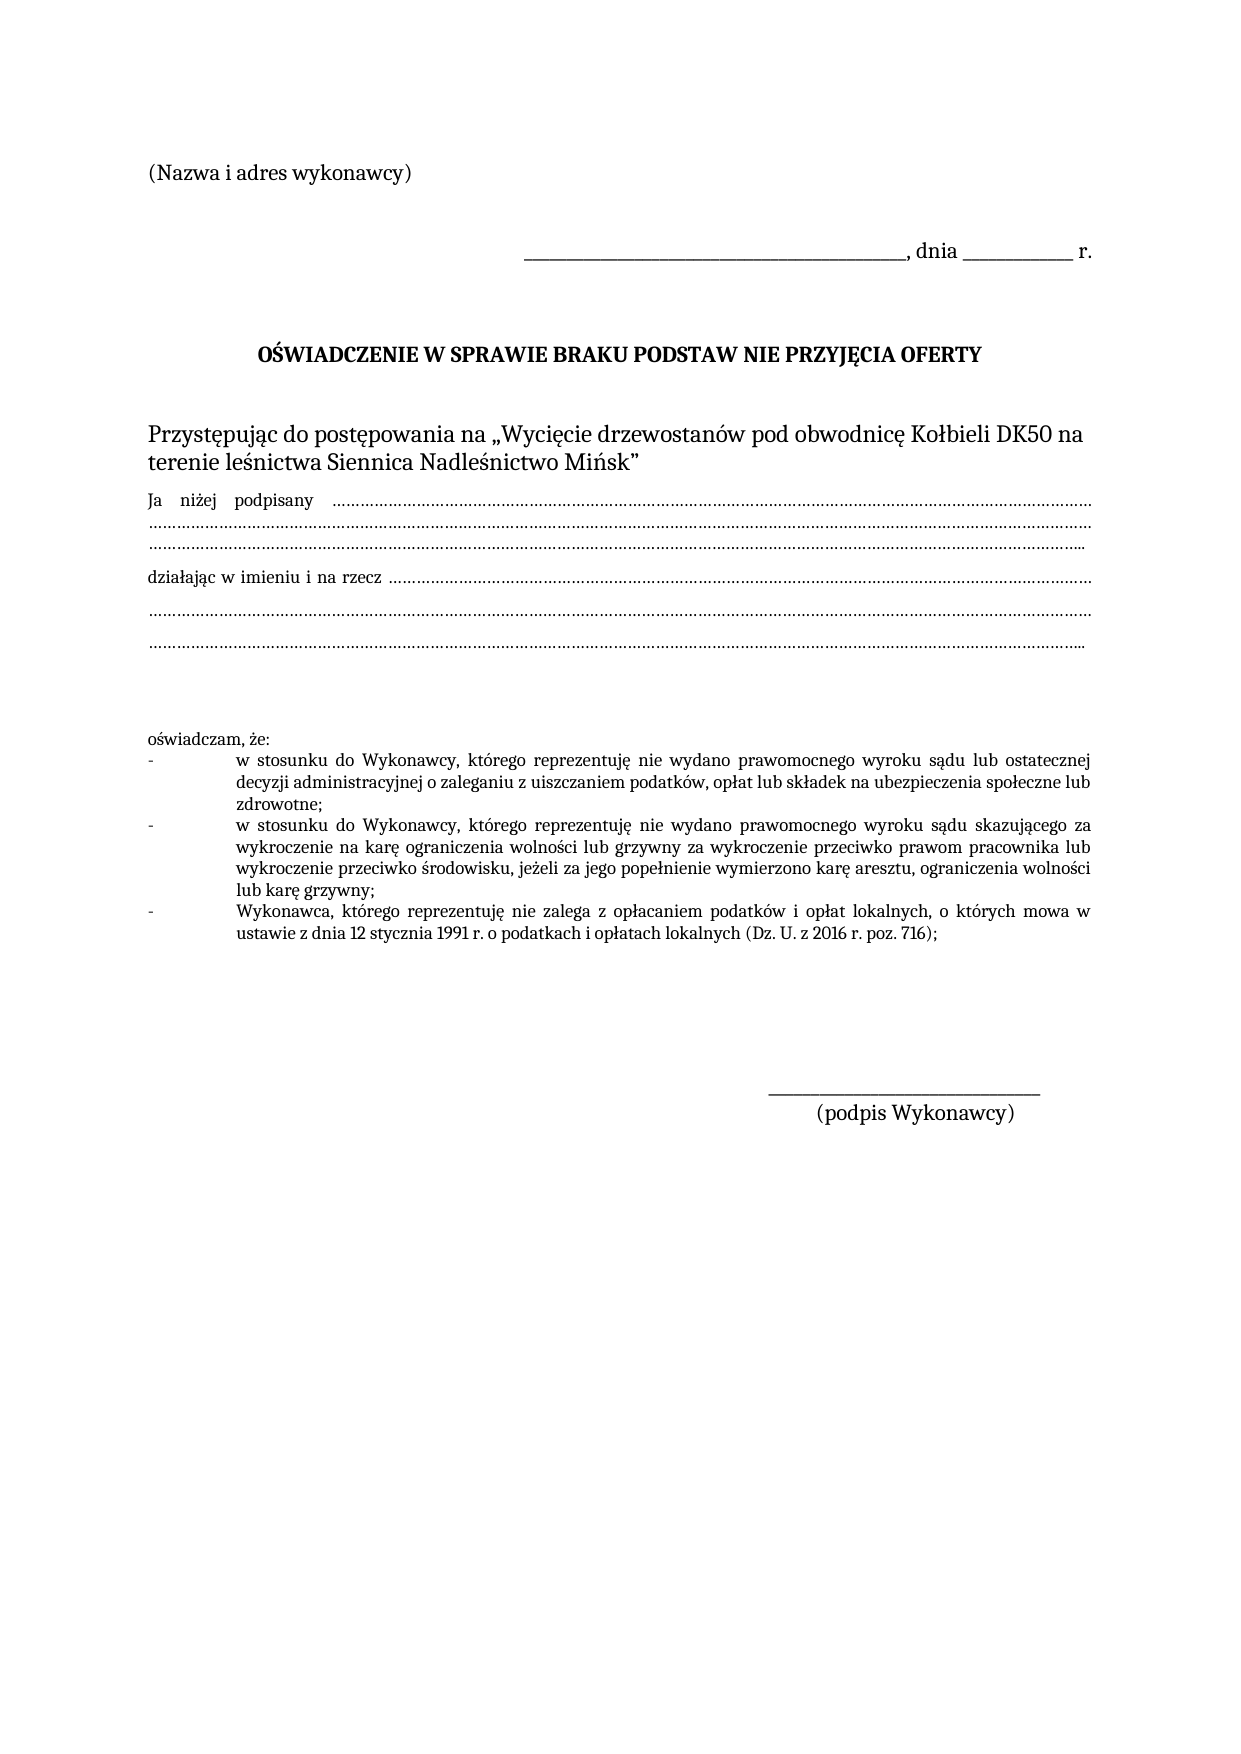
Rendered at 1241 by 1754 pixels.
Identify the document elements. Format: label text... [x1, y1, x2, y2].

text Ja niżej podpisany ……………………………………………………………………………………………………………………………………………… ………………………………………………………………………………………………………………………………………………………………………………………………………………………………………………………………………………………………………………………………………………………………….. [148, 489, 1093, 554]
text oświadczam, że: [148, 728, 1093, 750]
text OŚWIADCZENIE W SPRAWIE BRAKU PODSTAW NIE PRZYJĘCIA OFERTY [148, 342, 1093, 368]
text ________________________________ (podpis Wykonawcy) [738, 1073, 1093, 1126]
text (Nazwa i adres wykonawcy) [148, 160, 1093, 186]
text działając w imieniu i na rzecz …………………………………………………………………………………………………………………………………… ………………………………………………………………………………………………………………………………………………………………………………………………………………………………………………………………………………………………………………………………………………………………….. [148, 567, 1093, 653]
text - w stosunku do Wykonawcy, którego reprezentuję nie wydano prawomocnego wyroku sądu skazującego za wykroczenie na karę ograniczenia wolności lub grzywny za wykroczenie przeciwko prawom pracownika lub wykroczenie przeciwko środowisku, jeżeli za jego popełnienie wymierzono karę aresztu, ograniczenia wolności lub karę grzywny; [148, 814, 1093, 901]
text - w stosunku do Wykonawcy, którego reprezentuję nie wydano prawomocnego wyroku sądu lub ostatecznej decyzji administracyjnej o zaleganiu z uiszczaniem podatków, opłat lub składek na ubezpieczenia społeczne lub zdrowotne; [148, 750, 1093, 814]
text - Wykonawca, którego reprezentuję nie zalega z opłacaniem podatków i opłat lokalnych, o których mowa w ustawie z dnia 12 stycznia 1991 r. o podatkach i opłatach lokalnych (Dz. U. z 2016 r. poz. 716); [148, 901, 1093, 944]
text Przystępując do postępowania na „Wycięcie drzewostanów pod obwodnicę Kołbieli DK50 na terenie leśnictwa Siennica Nadleśnictwo Mińsk” [148, 419, 1093, 477]
text _____________________________________________, dnia _____________ r. [148, 238, 1093, 264]
